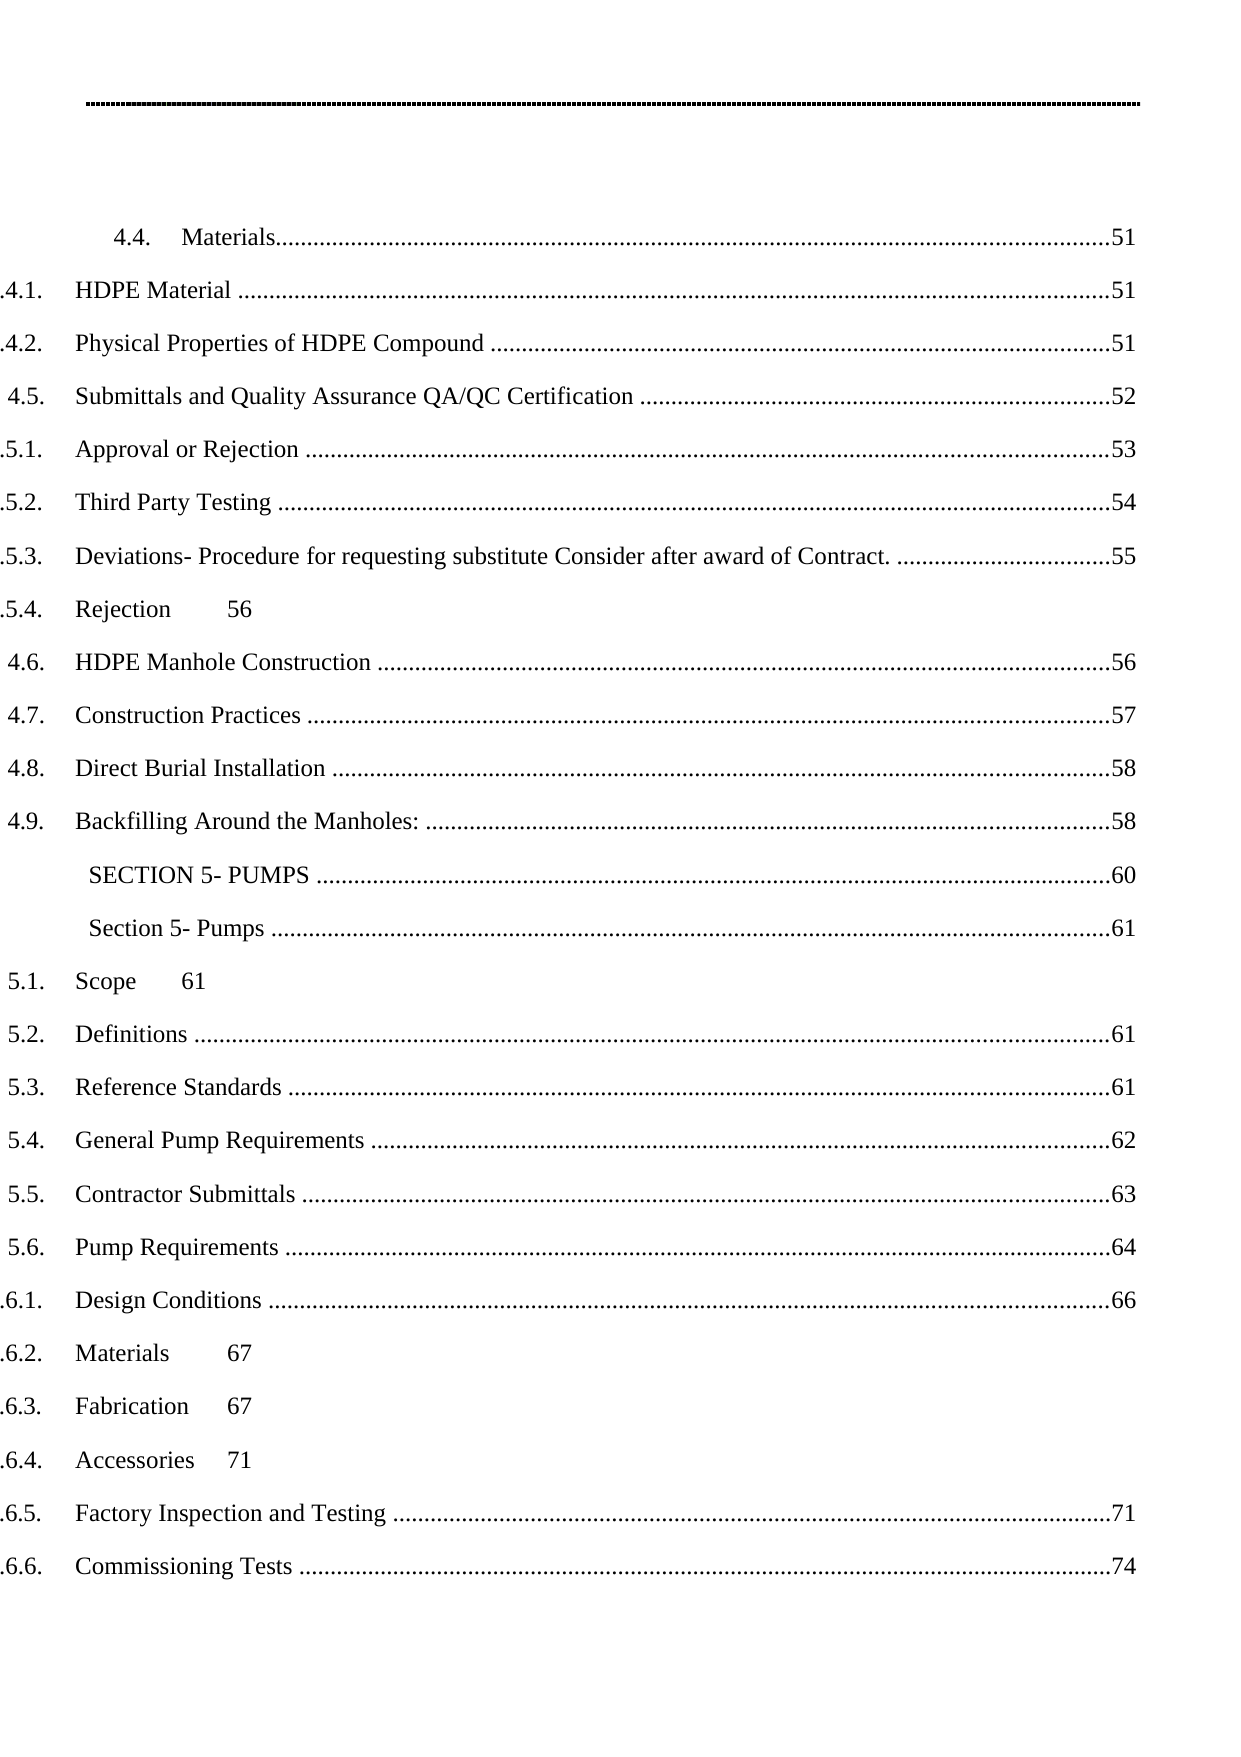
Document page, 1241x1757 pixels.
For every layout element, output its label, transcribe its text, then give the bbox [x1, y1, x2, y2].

list Materials 51 [113, 222, 1153, 250]
picture [86, 102, 1141, 106]
